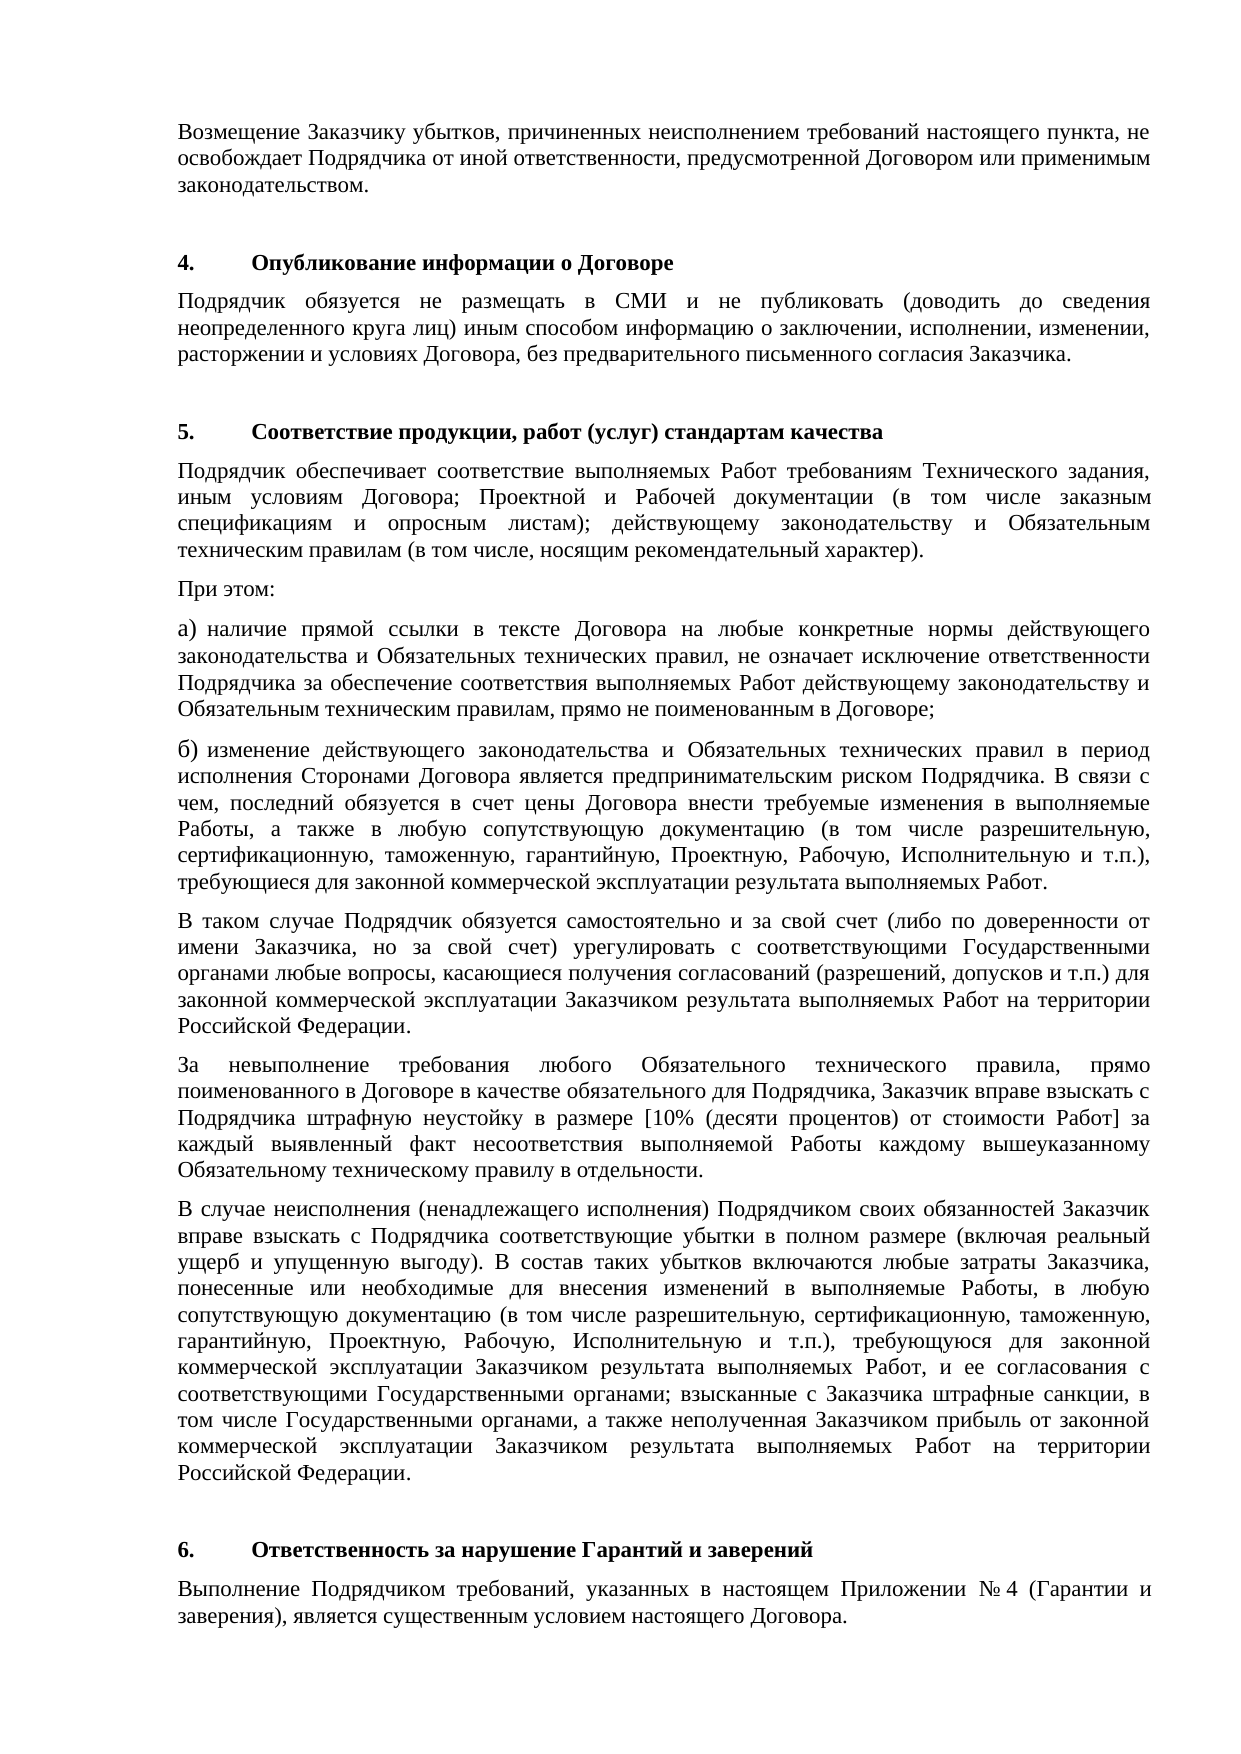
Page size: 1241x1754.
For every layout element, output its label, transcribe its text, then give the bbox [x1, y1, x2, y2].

text Возмещение Заказчику убытков, причиненных неисполнением требований настоящего пункта, не освобождает Подрядчика от иной ответственности, предусмотренной Договором или применимым законодательством. [177, 118, 1152, 197]
text Подрядчик обеспечивает соответствие выполняемых Работ требованиям Технического задания, иным условиям Договора; Проектной и Рабочей документации (в том числе заказным спецификациям и опросным листам); действующему законодательству и Обязательным техническим правилам (в том числе, носящим рекомендательный характер). [177, 457, 1152, 562]
list Опубликование информации о Договоре [177, 248, 1152, 275]
text При этом: [177, 574, 1152, 601]
text В случае неисполнения (ненадлежащего исполнения) Подрядчиком своих обязанностей Заказчик вправе взыскать с Подрядчика соответствующие убытки в полном размере (включая реальный ущерб и упущенную выгоду). В состав таких убытков включаются любые затраты Заказчика, понесенные или необходимые для внесения изменений в выполняемые Работы, в любую сопутствующую документацию (в том числе разрешительную, сертификационную, таможенную, гарантийную, Проектную, Рабочую, Исполнительную и т.п.), требующуюся для законной коммерческой эксплуатации Заказчиком результата выполняемых Работ, и ее согласования с соответствующими Государственными органами; взысканные с Заказчика штрафные санкции, в том числе Государственными органами, а также неполученная Заказчиком прибыль от законной коммерческой эксплуатации Заказчиком результата выполняемых Работ на территории Российской Федерации. [177, 1195, 1152, 1485]
list наличие прямой ссылки в тексте Договора на любые конкретные нормы действующего законодательства и Обязательных технических правил, не означает исключение ответственности Подрядчика за обеспечение соответствия выполняемых Работ действующему законодательству и Обязательным техническим правилам, прямо не поименованным в Договоре; [177, 613, 1152, 721]
text Выполнение Подрядчиком требований, указанных в настоящем Приложении № 4 (Гарантии и заверения), является существенным условием настоящего Договора. [177, 1575, 1152, 1628]
text За невыполнение требования любого Обязательного технического правила, прямо поименованного в Договоре в качестве обязательного для Подрядчика, Заказчик вправе взыскать с Подрядчика штрафную неустойку в размере [10% (десяти процентов) от стоимости Работ] за каждый выявленный факт несоответствия выполняемой Работы каждому вышеуказанному Обязательному техническому правилу в отдельности. [177, 1051, 1152, 1183]
list изменение действующего законодательства и Обязательных технических правил в период исполнения Сторонами Договора является предпринимательским риском Подрядчика. В связи с чем, последний обязуется в счет цены Договора внести требуемые изменения в выполняемые Работы, а также в любую сопутствующую документацию (в том числе разрешительную, сертификационную, таможенную, гарантийную, Проектную, Рабочую, Исполнительную и т.п.), требующиеся для законной коммерческой эксплуатации результата выполняемых Работ. [177, 734, 1152, 894]
text Подрядчик обязуется не размещать в СМИ и не публиковать (доводить до сведения неопределенного круга лиц) иным способом информацию о заключении, исполнении, изменении, расторжении и условиях Договора, без предварительного письменного согласия Заказчика. [177, 287, 1152, 366]
list Ответственность за нарушение Гарантий и заверений [177, 1537, 1152, 1563]
list Соответствие продукции, работ (услуг) стандартам качества [177, 418, 1152, 444]
text В таком случае Подрядчик обязуется самостоятельно и за свой счет (либо по доверенности от имени Заказчика, но за свой счет) урегулировать с соответствующими Государственными органами любые вопросы, касающиеся получения согласований (разрешений, допусков и т.п.) для законной коммерческой эксплуатации Заказчиком результата выполняемых Работ на территории Российской Федерации. [177, 907, 1152, 1038]
